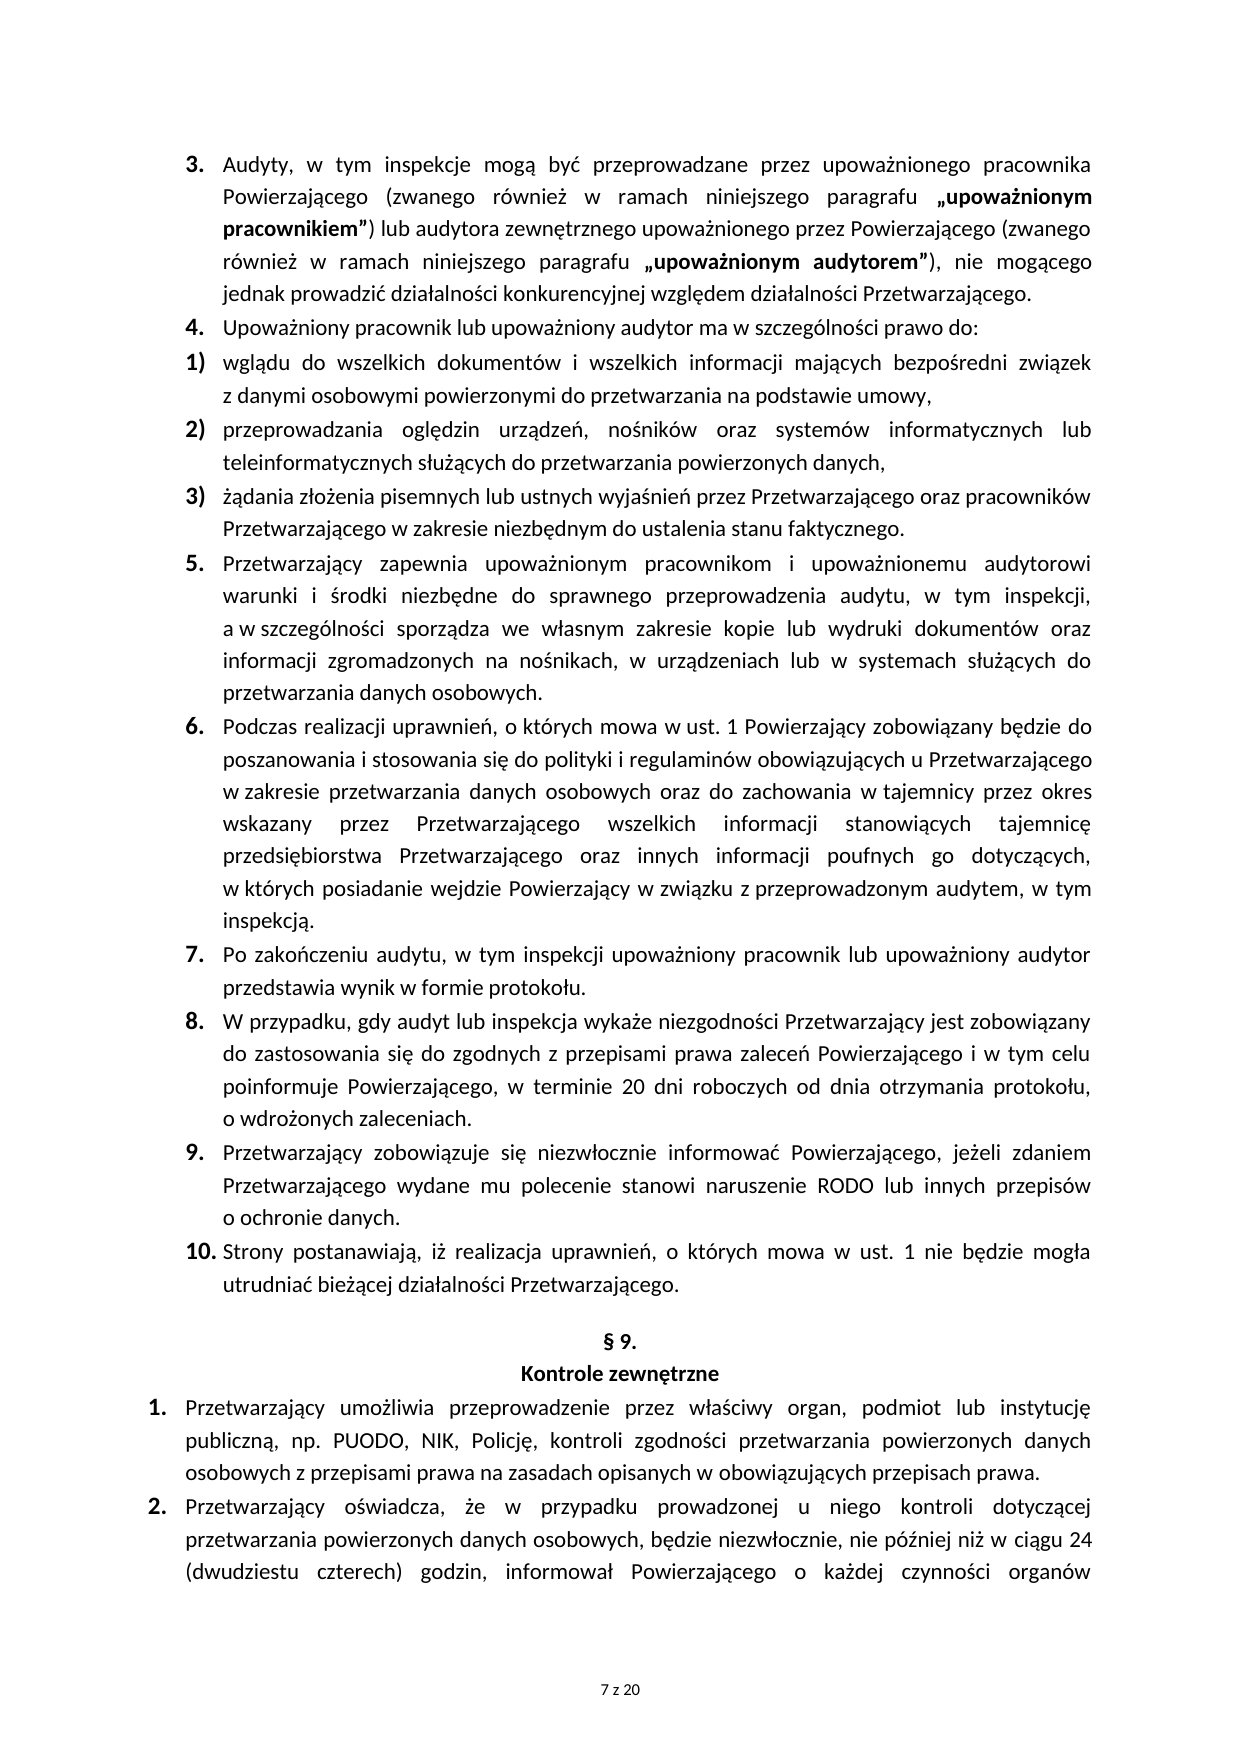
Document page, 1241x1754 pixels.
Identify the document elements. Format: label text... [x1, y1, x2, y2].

text Kontrole zewnętrzne [148, 1359, 1092, 1387]
list Audyty, w tym inspekcje mogą być przeprowadzane przez upoważnionego pracownika Powierzającego (zwanego również w ramach niniejszego paragrafu „upoważnionym pracownikiem”) lub audytora zewnętrznego upoważnionego przez Powierzającego (zwanego również w ramach niniejszego paragrafu „upoważnionym audytorem”), nie mogącego jednak prowadzić działalności konkurencyjnej względem działalności Przetwarzającego. [185, 148, 1092, 307]
list Strony postanawiają, iż realizacja uprawnień, o których mowa w ust. 1 nie będzie mogła utrudniać bieżącej działalności Przetwarzającego. [185, 1235, 1092, 1298]
list przeprowadzania oględzin urządzeń, nośników oraz systemów informatycznych lub teleinformatycznych służących do przetwarzania powierzonych danych, [185, 413, 1092, 476]
list Upoważniony pracownik lub upoważniony audytor ma w szczególności prawo do: [185, 311, 1092, 342]
list Przetwarzający umożliwia przeprowadzenie przez właściwy organ, podmiot lub instytucję publiczną, np. PUODO, NIK, Policję, kontroli zgodności przetwarzania powierzonych danych osobowych z przepisami prawa na zasadach opisanych w obowiązujących przepisach prawa. [148, 1391, 1092, 1486]
list Po zakończeniu audytu, w tym inspekcji upoważniony pracownik lub upoważniony audytor przedstawia wynik w formie protokołu. [185, 938, 1092, 1001]
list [148, 1491, 1092, 1585]
list Podczas realizacji uprawnień, o których mowa w ust. 1 Powierzający zobowiązany będzie do poszanowania i stosowania się do polityki i regulaminów obowiązujących u Przetwarzającego w zakresie przetwarzania danych osobowych oraz do zachowania w tajemnicy przez okres wskazany przez Przetwarzającego wszelkich informacji stanowiących tajemnicę przedsiębiorstwa Przetwarzającego oraz innych informacji poufnych go dotyczących, w których posiadanie wejdzie Powierzający w związku z przeprowadzonym audytem, w tym inspekcją. [185, 710, 1092, 934]
list żądania złożenia pisemnych lub ustnych wyjaśnień przez Przetwarzającego oraz pracowników Przetwarzającego w zakresie niezbędnym do ustalenia stanu faktycznego. [185, 480, 1092, 543]
list W przypadku, gdy audyt lub inspekcja wykaże niezgodności Przetwarzający jest zobowiązany do zastosowania się do zgodnych z przepisami prawa zaleceń Powierzającego i w tym celu poinformuje Powierzającego, w terminie 20 dni roboczych od dnia otrzymania protokołu, o wdrożonych zaleceniach. [185, 1005, 1092, 1132]
list Przetwarzający zapewnia upoważnionym pracownikom i upoważnionemu audytorowi warunki i środki niezbędne do sprawnego przeprowadzenia audytu, w tym inspekcji, a w szczególności sporządza we własnym zakresie kopie lub wydruki dokumentów oraz informacji zgromadzonych na nośnikach, w urządzeniach lub w systemach służących do przetwarzania danych osobowych. [185, 547, 1092, 706]
text § 9. [148, 1327, 1092, 1355]
list Przetwarzający zobowiązuje się niezwłocznie informować Powierzającego, jeżeli zdaniem Przetwarzającego wydane mu polecenie stanowi naruszenie RODO lub innych przepisów o ochronie danych. [185, 1136, 1092, 1231]
list wglądu do wszelkich dokumentów i wszelkich informacji mających bezpośredni związek z danymi osobowymi powierzonymi do przetwarzania na podstawie umowy, [185, 346, 1092, 409]
